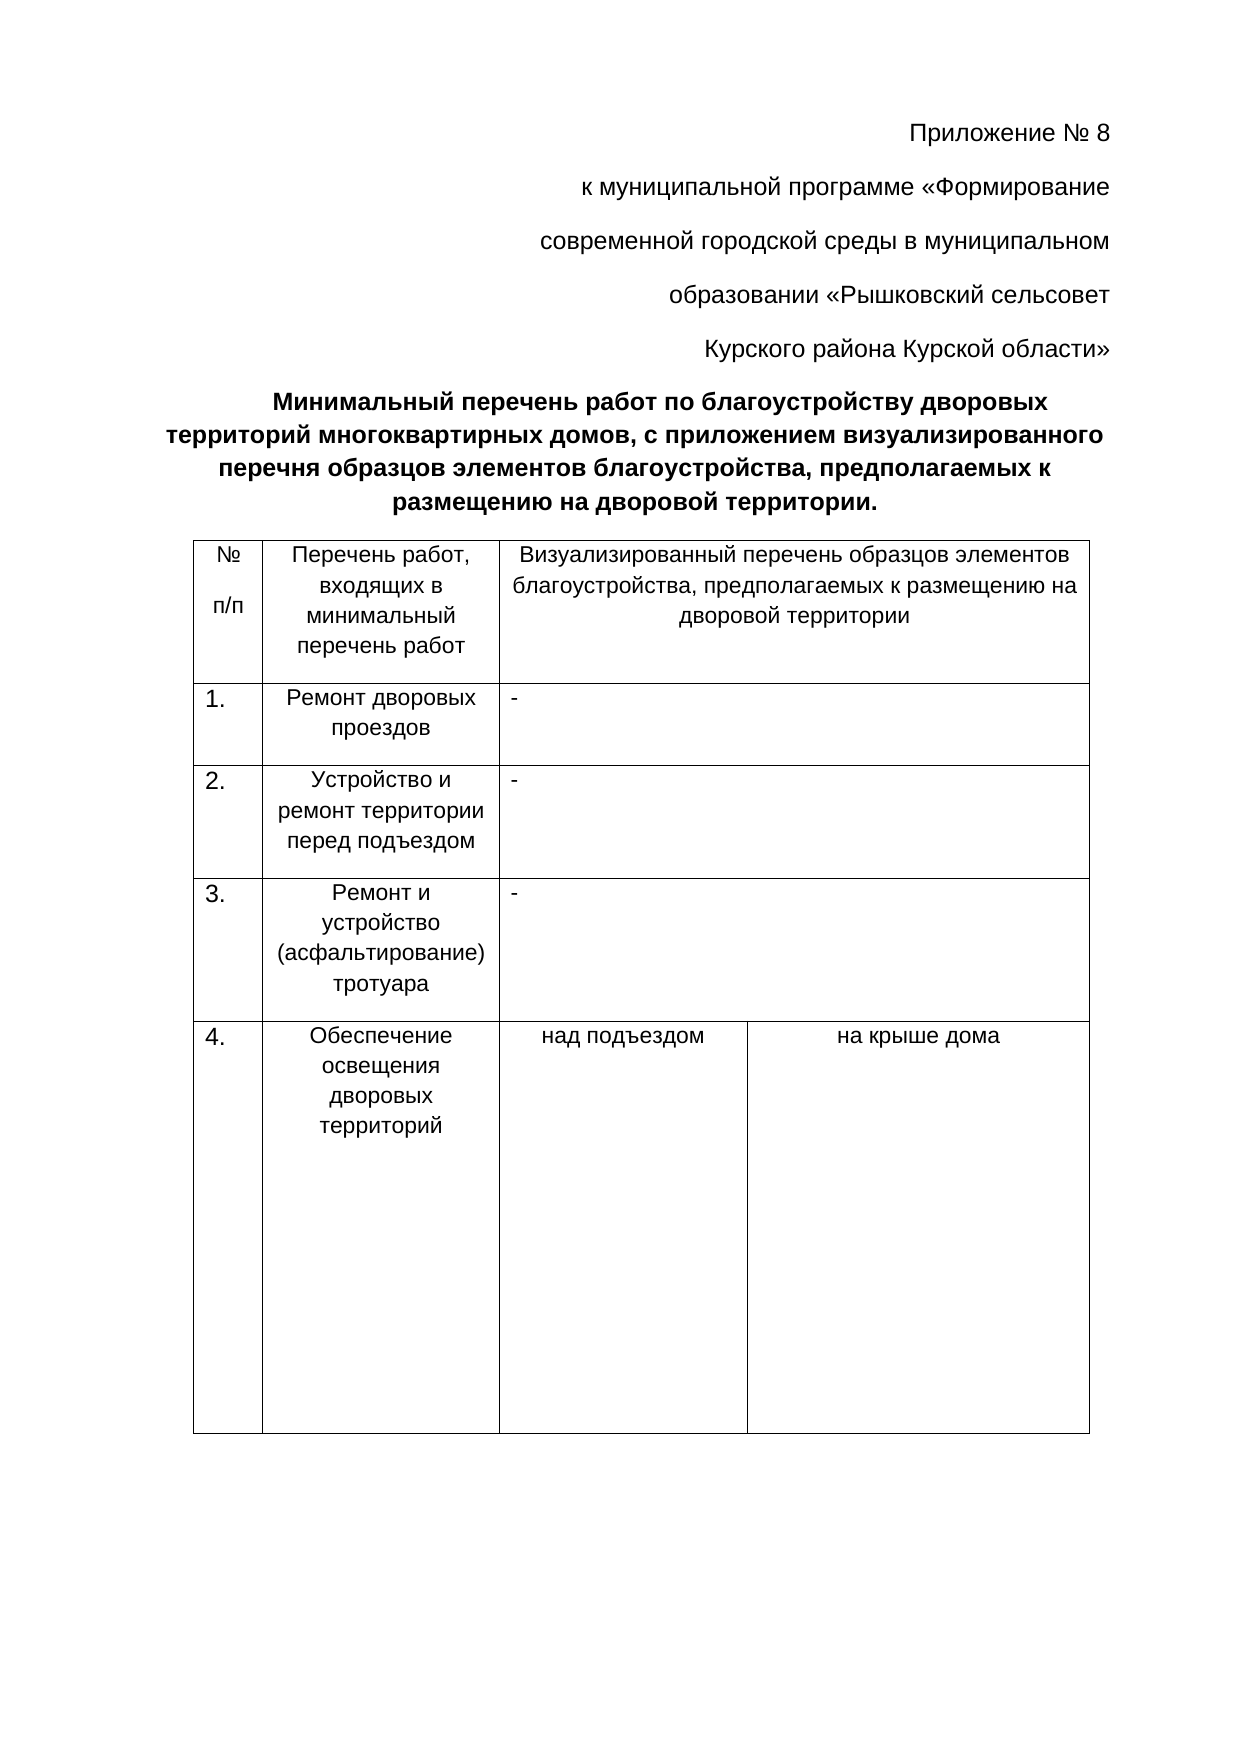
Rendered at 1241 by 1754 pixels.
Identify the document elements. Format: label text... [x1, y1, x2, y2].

table_cell на крыше дома [748, 1022, 1089, 1433]
table_cell - [500, 766, 1089, 878]
table_cell - [500, 684, 1089, 765]
table_cell Устройство и ремонт территории перед подъездом [263, 766, 499, 878]
text Минимальный перечень работ по благоустройству дворовых территорий многоквартирных домов, с приложением визуализированного перечня образцов элементов благоустройства, предполагаемых к размещению на дворовой территории. [159, 387, 1110, 515]
table_header № п/п [194, 541, 262, 683]
text Приложение № 8 [159, 118, 1110, 147]
table_cell [194, 766, 262, 878]
table_header Визуализированный перечень образцов элементов благоустройства, предполагаемых к размещению на дворовой территории [500, 541, 1089, 683]
text к муниципальной программе «Формирование [159, 172, 1110, 201]
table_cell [263, 1022, 499, 1433]
table_cell [194, 879, 262, 1021]
table_cell - [500, 879, 1089, 1021]
table_cell над подъездом [500, 1022, 747, 1433]
text Курского района Курской области» [159, 333, 1110, 362]
table_header Перечень работ, входящих в минимальный перечень работ [263, 541, 499, 683]
table_cell [194, 1022, 262, 1433]
text образовании «Рышковский сельсовет [159, 280, 1110, 308]
table_cell Ремонт и устройство (асфальтирование) тротуара [263, 879, 499, 1021]
text современной городской среды в муниципальном [159, 226, 1110, 254]
table_cell [194, 684, 262, 765]
table_cell Ремонт дворовых проездов [263, 684, 499, 765]
